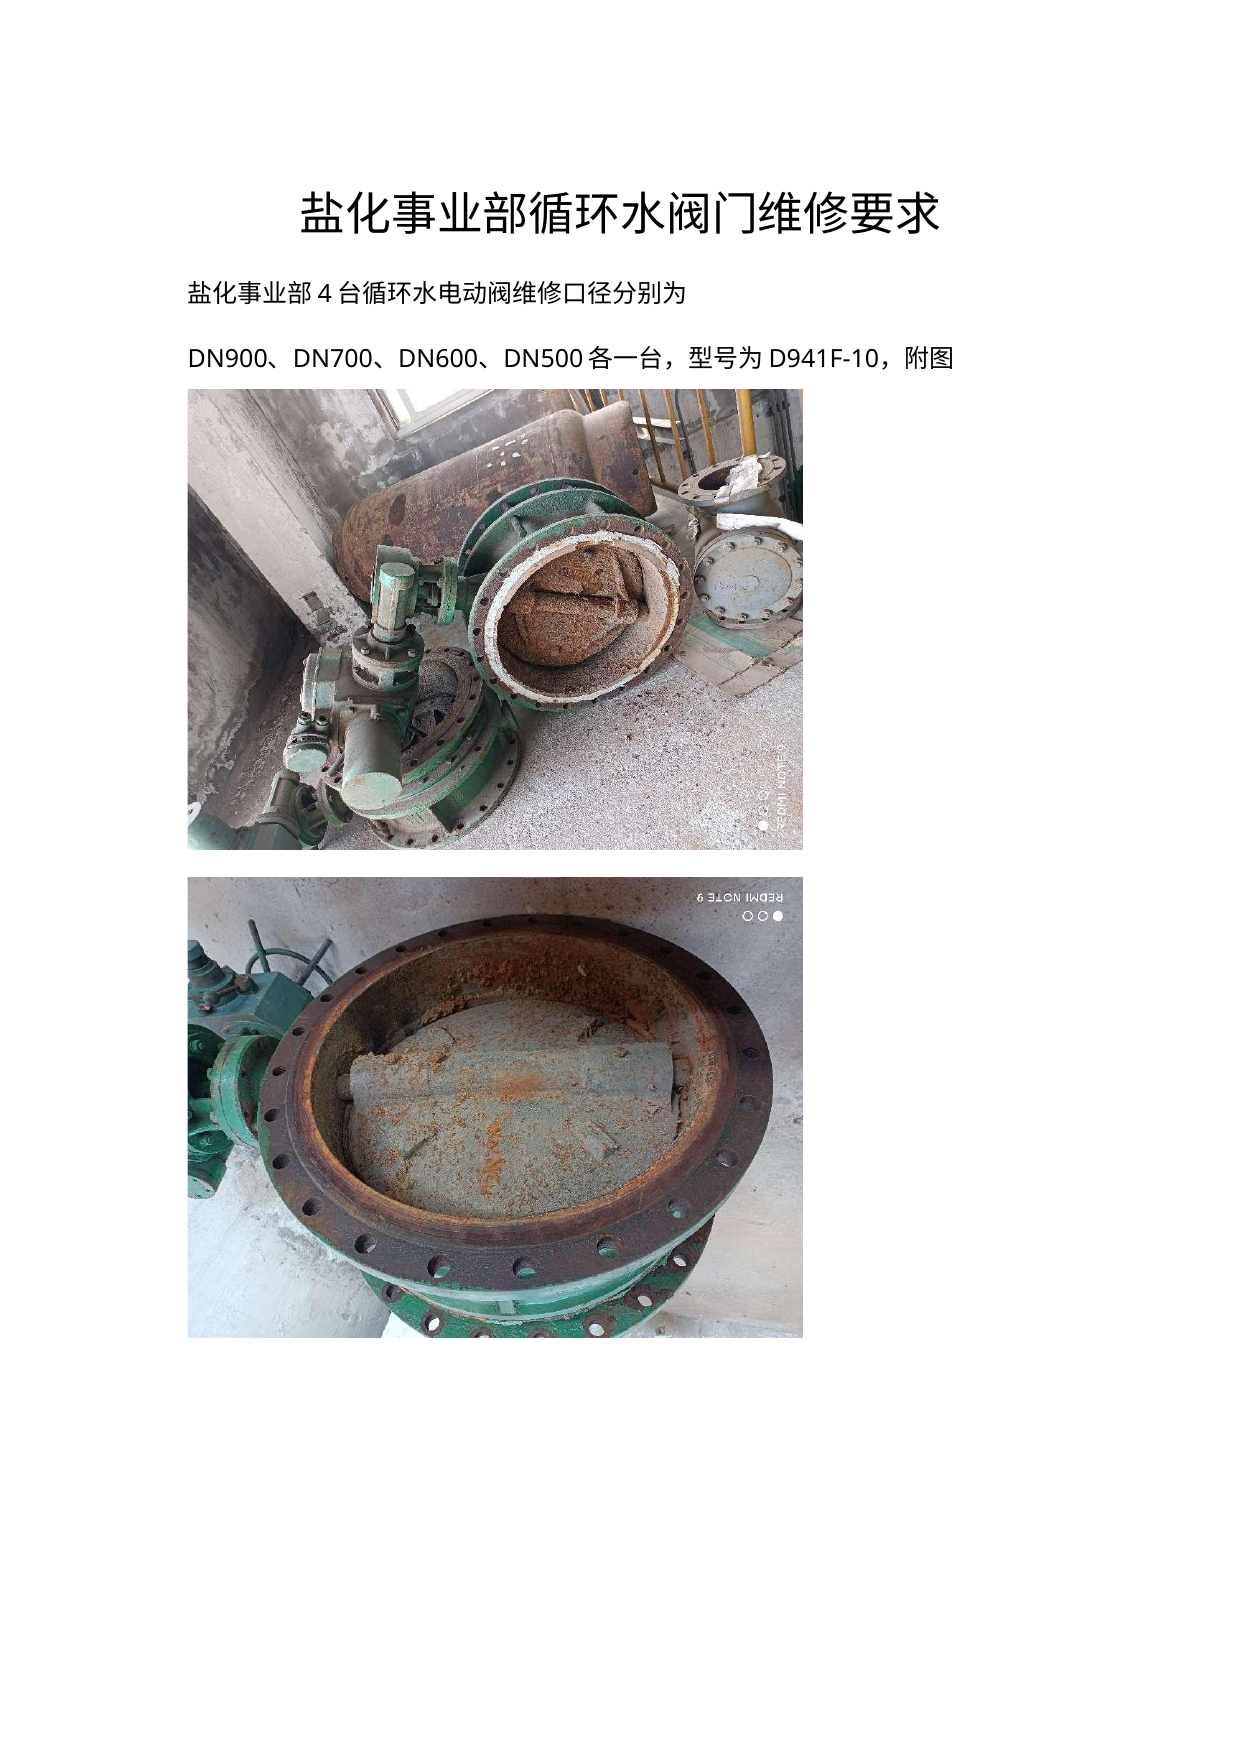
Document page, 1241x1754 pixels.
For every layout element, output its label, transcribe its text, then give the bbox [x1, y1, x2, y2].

text 盐化事业部循环水阀门维修要求 [187, 162, 1053, 259]
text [187, 259, 1053, 1364]
picture [187, 877, 803, 1338]
picture [187, 389, 803, 850]
